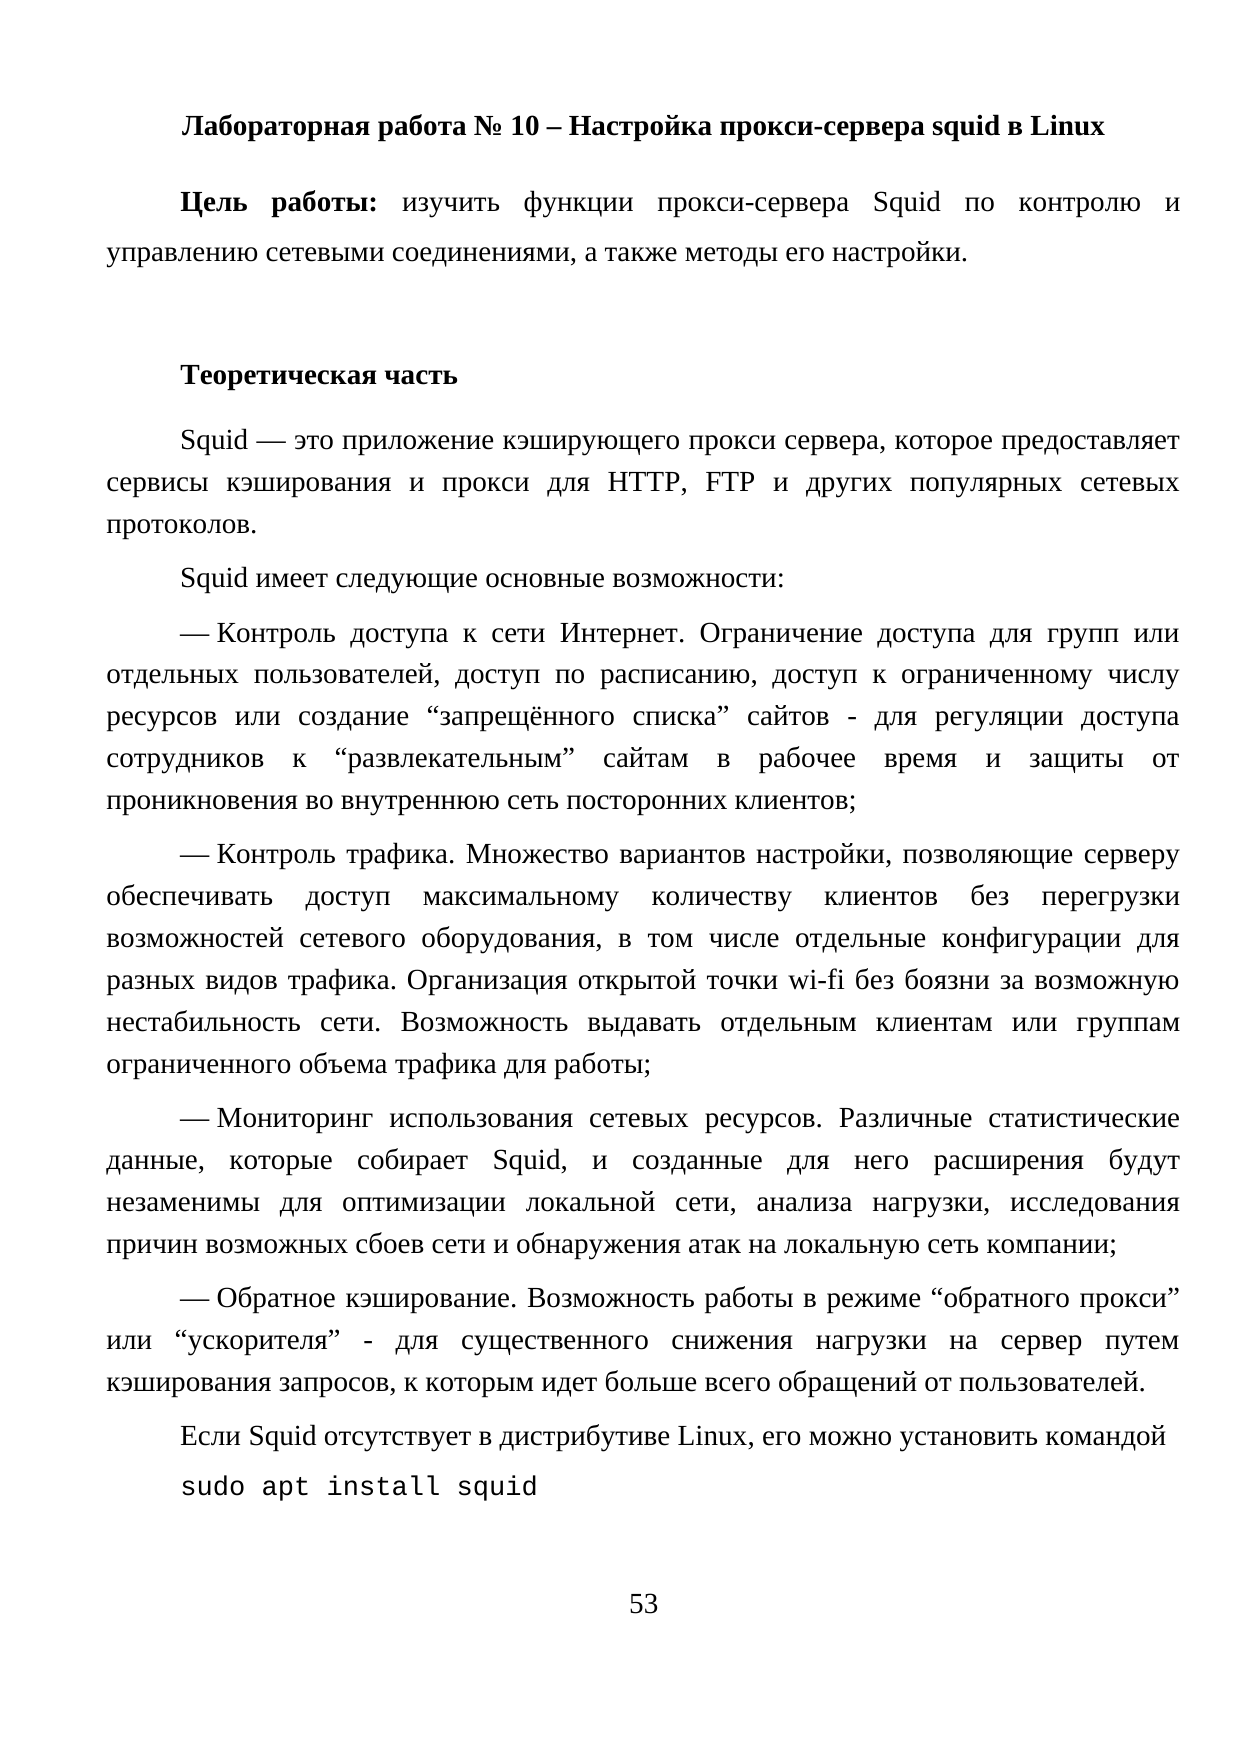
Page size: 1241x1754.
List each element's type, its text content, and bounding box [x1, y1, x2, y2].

subtitle Цель работы: изучить функции прокси-сервера Squid по контролю и управлению сетевыми соединениями, а также методы его настройки. [106, 184, 1181, 267]
text — Контроль доступа к сети Интернет. Ограничение доступа для групп или отдельных пользователей, доступ по расписанию, доступ к ограниченному числу ресурсов или создание “запрещённого списка” сайтов - для регуляции доступа сотрудников к “развлекательным” сайтам в рабочее время и защиты от проникновения во внутреннюю сеть посторонних клиентов; [106, 615, 1181, 816]
text Squid имеет следующие основные возможности: [106, 560, 1181, 594]
text Squid — это приложение кэширующего прокси сервера, которое предоставляет сервисы кэширования и прокси для HTTP, FTP и других популярных сетевых протоколов. [106, 422, 1181, 539]
text — Контроль трафика. Множество вариантов настройки, позволяющие серверу обеспечивать доступ максимальному количеству клиентов без перегрузки возможностей сетевого оборудования, в том числе отдельные конфигурации для разных видов трафика. Организация открытой точки wi-fi без боязни за возможную нестабильность сети. Возможность выдавать отдельным клиентам или группам ограниченного объема трафика для работы; [106, 837, 1181, 1079]
text sudo apt install squid [106, 1473, 1181, 1504]
subtitle Лабораторная работа № 10 – Настройка прокси-сервера squid в Linux [106, 108, 1181, 142]
text — Мониторинг использования сетевых ресурсов. Различные статистические данные, которые собирает Squid, и созданные для него расширения будут незаменимы для оптимизации локальной сети, анализа нагрузки, исследования причин возможных сбоев сети и обнаружения атак на локальную сеть компании; [106, 1100, 1181, 1259]
subtitle Теоретическая часть [106, 357, 1181, 391]
text — Обратное кэширование. Возможность работы в режиме “обратного прокси” или “ускорителя” - для существенного снижения нагрузки на сервер путем кэширования запросов, к которым идет больше всего обращений от пользователей. [106, 1280, 1181, 1398]
text Если Squid отсутствует в дистрибутиве Linux, его можно установить командой [106, 1418, 1181, 1452]
